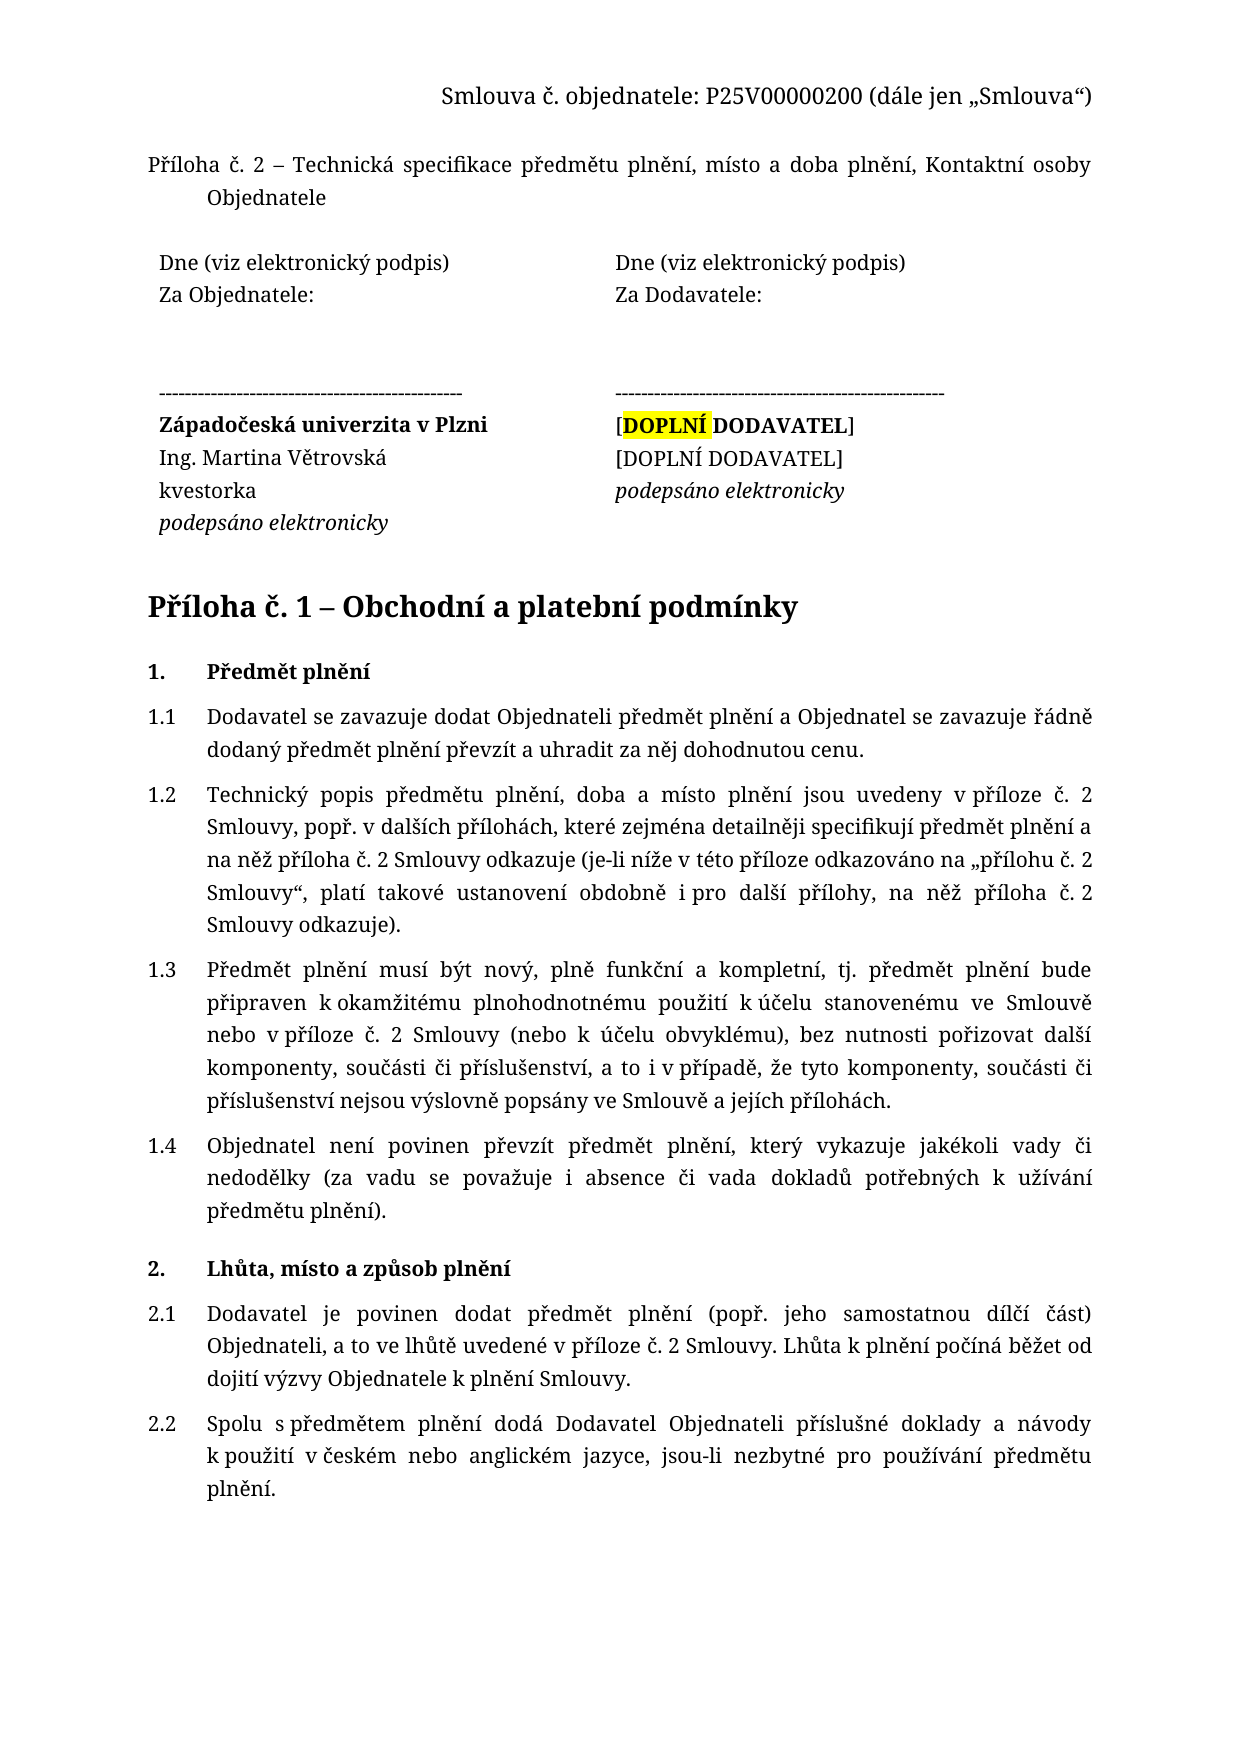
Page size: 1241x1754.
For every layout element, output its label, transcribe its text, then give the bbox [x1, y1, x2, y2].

list Lhůta, místo a způsob plnění [148, 1254, 1093, 1282]
text Příloha č. 2 – Technická specifikace předmětu plnění, místo a doba plnění, Kontaktní osoby Objednatele [148, 150, 1093, 211]
text Příloha č. 1 – Obchodní a platební podmínky [148, 541, 1093, 626]
list Předmět plnění [148, 657, 1093, 685]
list Dodavatel se zavazuje dodat Objednateli předmět plnění a Objednatel se zavazuje řádně dodaný předmět plnění převzít a uhradit za něj dohodnutou cenu. [148, 702, 1093, 763]
list Dodavatel je povinen dodat předmět plnění (popř. jeho samostatnou dílčí část) Objednateli, a to ve lhůtě uvedené v příloze č. 2 Smlouvy. Lhůta k plnění počíná běžet od dojití výzvy Objednatele k plnění Smlouvy. [148, 1299, 1093, 1392]
list Technický popis předmětu plnění, doba a místo plnění jsou uvedeny v příloze č. 2 Smlouvy, popř. v dalších přílohách, které zejména detailněji specifikují předmět plnění a na něž příloha č. 2 Smlouvy odkazuje (je-li níže v této příloze odkazováno na „přílohu č. 2 Smlouvy“, platí takové ustanovení obdobně i pro další přílohy, na něž příloha č. 2 Smlouvy odkazuje). [148, 780, 1093, 939]
table_header Dne (viz elektronický podpis) Za Dodavatele: --------------------------------------------------- [DOPLNÍ DODAVATEL] [DOPLNÍ DODAVATEL] podepsáno elektronicky [604, 215, 1060, 541]
list Objednatel není povinen převzít předmět plnění, který vykazuje jakékoli vady či nedodělky (za vadu se považuje i absence či vada dokladů potřebných k užívání předmětu plnění). [148, 1131, 1093, 1224]
table_header Dne (viz elektronický podpis) Za Objednatele: ----------------------------------------------- Západočeská univerzita v Plzni Ing. Martina Větrovská kvestorka podepsáno elektronicky [148, 215, 604, 541]
list Spolu s předmětem plnění dodá Dodavatel Objednateli příslušné doklady a návody k použití v českém nebo anglickém jazyce, jsou-li nezbytné pro používání předmětu plnění. [148, 1409, 1093, 1503]
list Předmět plnění musí být nový, plně funkční a kompletní, tj. předmět plnění bude připraven k okamžitému plnohodnotnému použití k účelu stanovenému ve Smlouvě nebo v příloze č. 2 Smlouvy (nebo k účelu obvyklému), bez nutnosti pořizovat další komponenty, součásti či příslušenství, a to i v případě, že tyto komponenty, součásti či příslušenství nejsou výslovně popsány ve Smlouvě a jejích přílohách. [148, 955, 1093, 1114]
